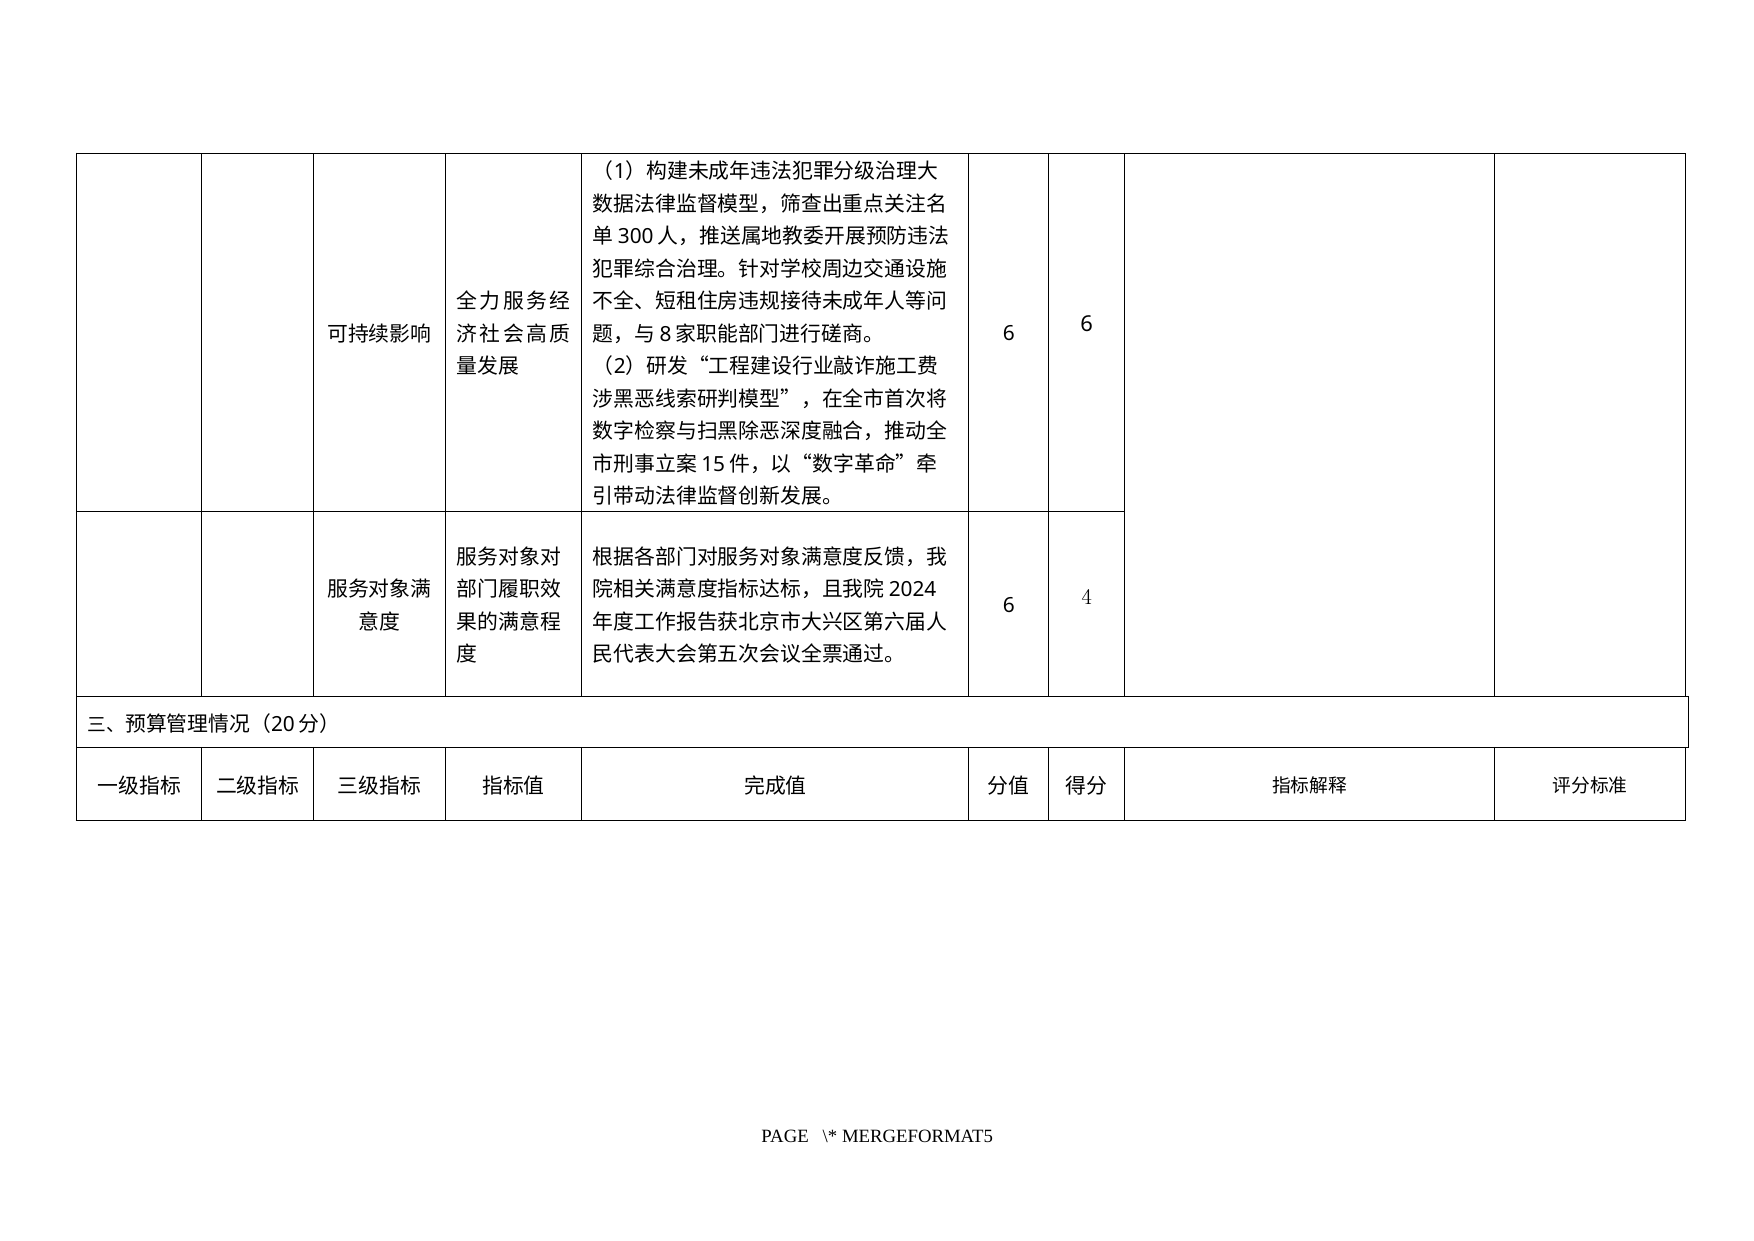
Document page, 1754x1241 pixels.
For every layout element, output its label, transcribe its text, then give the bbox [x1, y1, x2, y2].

table_cell [77, 512, 201, 696]
table_cell 完成值 [582, 748, 968, 820]
table_cell 服务对象对部门履职效果的满意程度 [446, 512, 581, 696]
table_cell 4 [1049, 512, 1124, 696]
table_cell 6 [969, 512, 1048, 696]
table_cell 根据各部门对服务对象满意度反馈，我院相关满意度指标达标，且我院2024年度工作报告获北京市大兴区第六届人民代表大会第五次会议全票通过。 [582, 512, 968, 696]
table_cell 6 [1049, 154, 1124, 511]
table_cell [202, 512, 313, 696]
table_cell 一级指标 [77, 748, 201, 820]
table_cell [202, 154, 313, 511]
table_cell 全力服务经济社会高质量发展 [446, 154, 581, 511]
table_cell 分值 [969, 748, 1048, 820]
table_cell 服务对象满意度 [314, 512, 445, 696]
table_cell [77, 154, 201, 511]
table_cell 6 [969, 154, 1048, 511]
table_cell 评分标准 [1495, 748, 1685, 820]
table_cell 指标解释 [1125, 748, 1494, 820]
table_cell 三、预算管理情况（20分） [77, 697, 1688, 747]
table_cell 三级指标 [314, 748, 445, 820]
table_cell 得分 [1049, 748, 1124, 820]
table_cell 二级指标 [202, 748, 313, 820]
table_cell （1）构建未成年违法犯罪分级治理大数据法律监督模型，筛查出重点关注名单300人，推送属地教委开展预防违法犯罪综合治理。针对学校周边交通设施不全、短租住房违规接待未成年人等问题，与8家职能部门进行磋商。 （2）研发“工程建设行业敲诈施工费涉黑恶线索研判模型”，在全市首次将数字检察与扫黑除恶深度融合，推动全市刑事立案15件，以“数字革命”牵引带动法律监督创新发展。 [582, 154, 968, 511]
table_cell 指标值 [446, 748, 581, 820]
table_cell 可持续影响 [314, 154, 445, 511]
